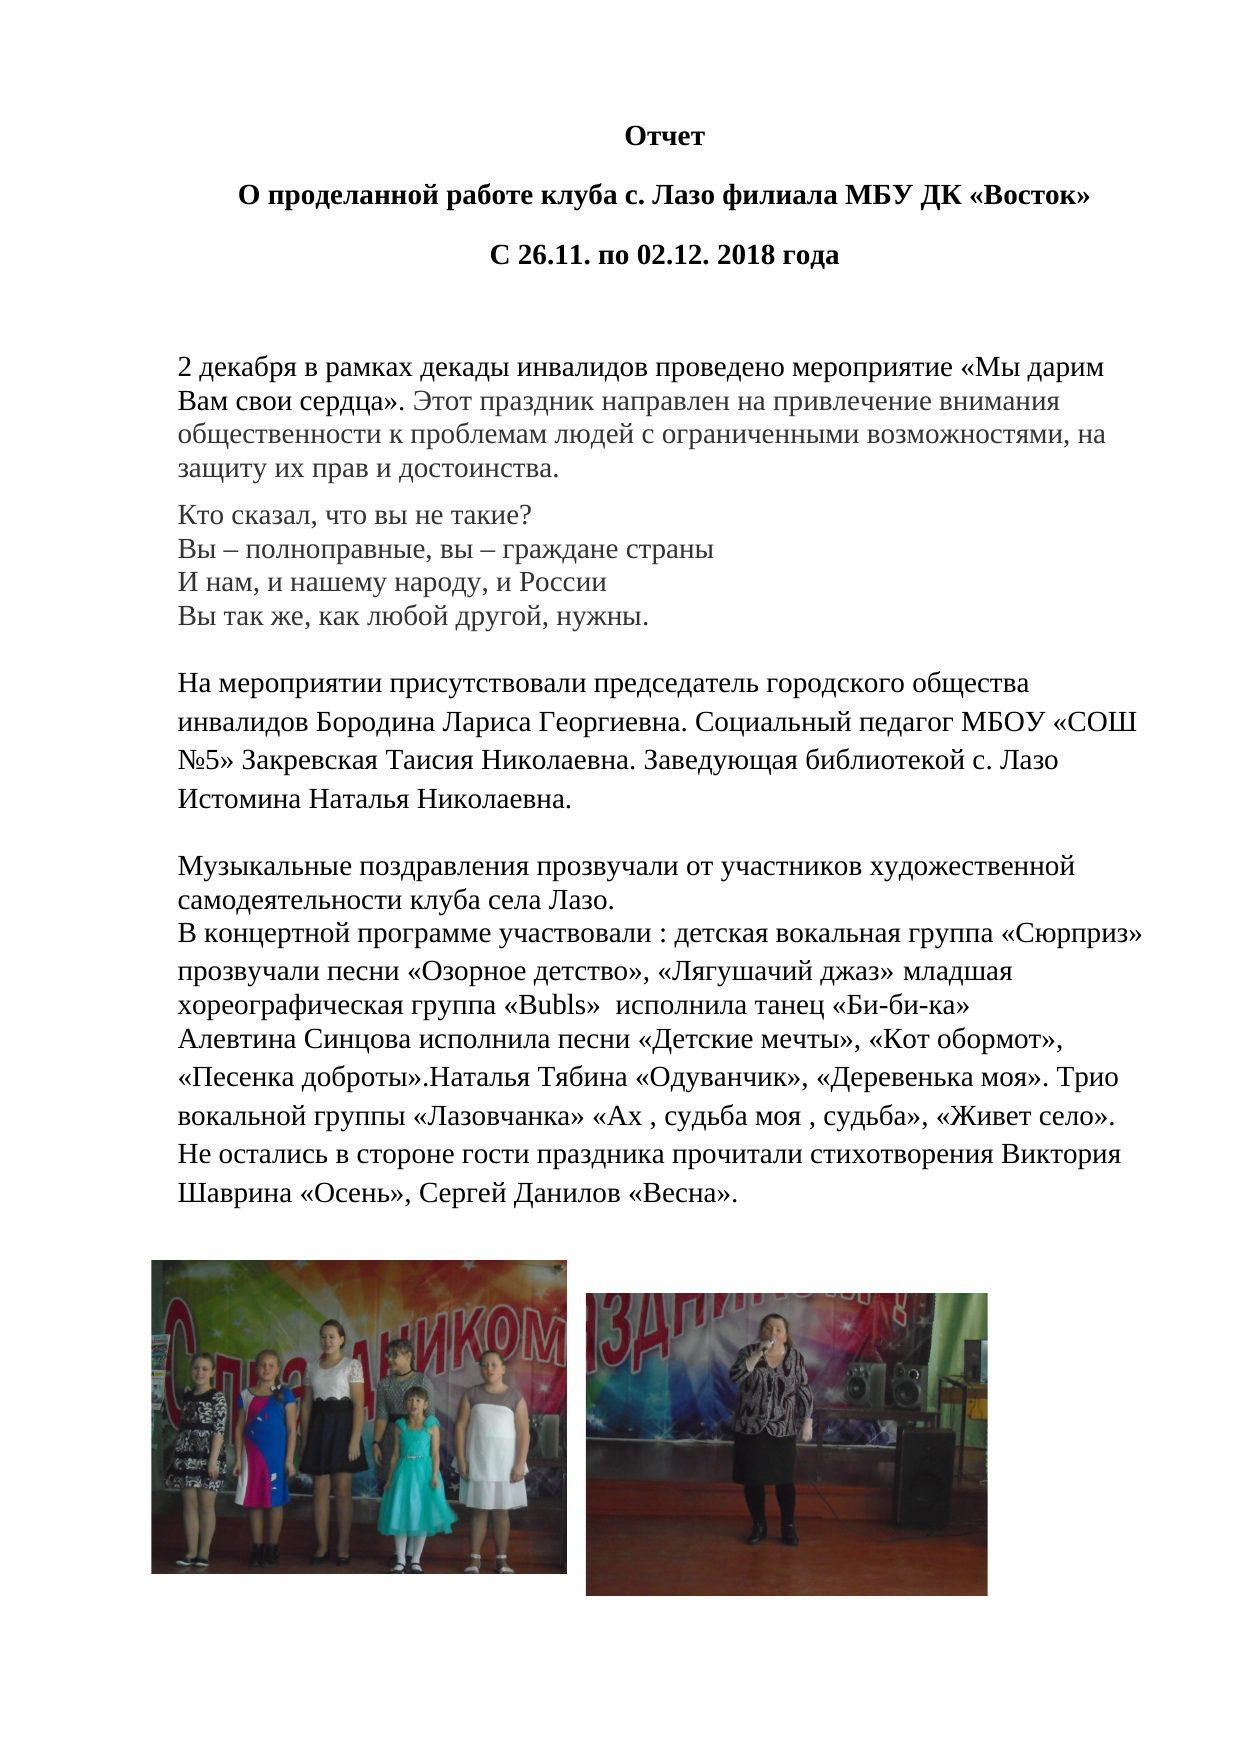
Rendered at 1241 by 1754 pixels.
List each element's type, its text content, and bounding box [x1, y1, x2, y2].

text 2 декабря в рамках декады инвалидов проведено мероприятие «Мы дарим Вам свои сердца». Этот праздник направлен на привлечение внимания общественности к проблемам людей с ограниченными возможностями, на защиту их прав и достоинства. [177, 349, 1152, 483]
text Отчет [177, 118, 1152, 152]
text Музыкальные поздравления прозвучали от участников художественной самодеятельности клуба села Лазо. [177, 848, 1152, 916]
picture [585, 1293, 988, 1596]
text В концертной программе участвовали : детская вокальная группа «Сюрприз» прозвучали песни «Озорное детство», «Лягушачий джаз» младшая хореографическая группа «Bubls» исполнила танец «Би-би-ка» [177, 916, 1152, 1021]
text На мероприятии присутствовали председатель городского общества инвалидов Бородина Лариса Георгиевна. Социальный педагог МБОУ «СОШ №5» Закревская Таисия Николаевна. Заведующая библиотекой с. Лазо Истомина Наталья Николаевна. [177, 665, 1152, 814]
picture [151, 1260, 567, 1574]
text С 26.11. по 02.12. 2018 года [177, 237, 1152, 270]
text Кто сказал, что вы не такие? Вы – полноправные, вы – граждане страны И нам, и нашему народу, и России Вы так же, как любой другой, нужны. [177, 497, 1152, 632]
text О проделанной работе клуба с. Лазо филиала МБУ ДК «Восток» [177, 177, 1152, 211]
text Алевтина Синцова исполнила песни «Детские мечты», «Кот обормот», «Песенка доброты».Наталья Тябина «Одуванчик», «Деревенька моя». Трио вокальной группы «Лазовчанка» «Ах , судьба моя , судьба», «Живет село». Не остались в стороне гости праздника прочитали стихотворения Виктория Шаврина «Осень», Сергей Данилов «Весна». [177, 1021, 1152, 1209]
